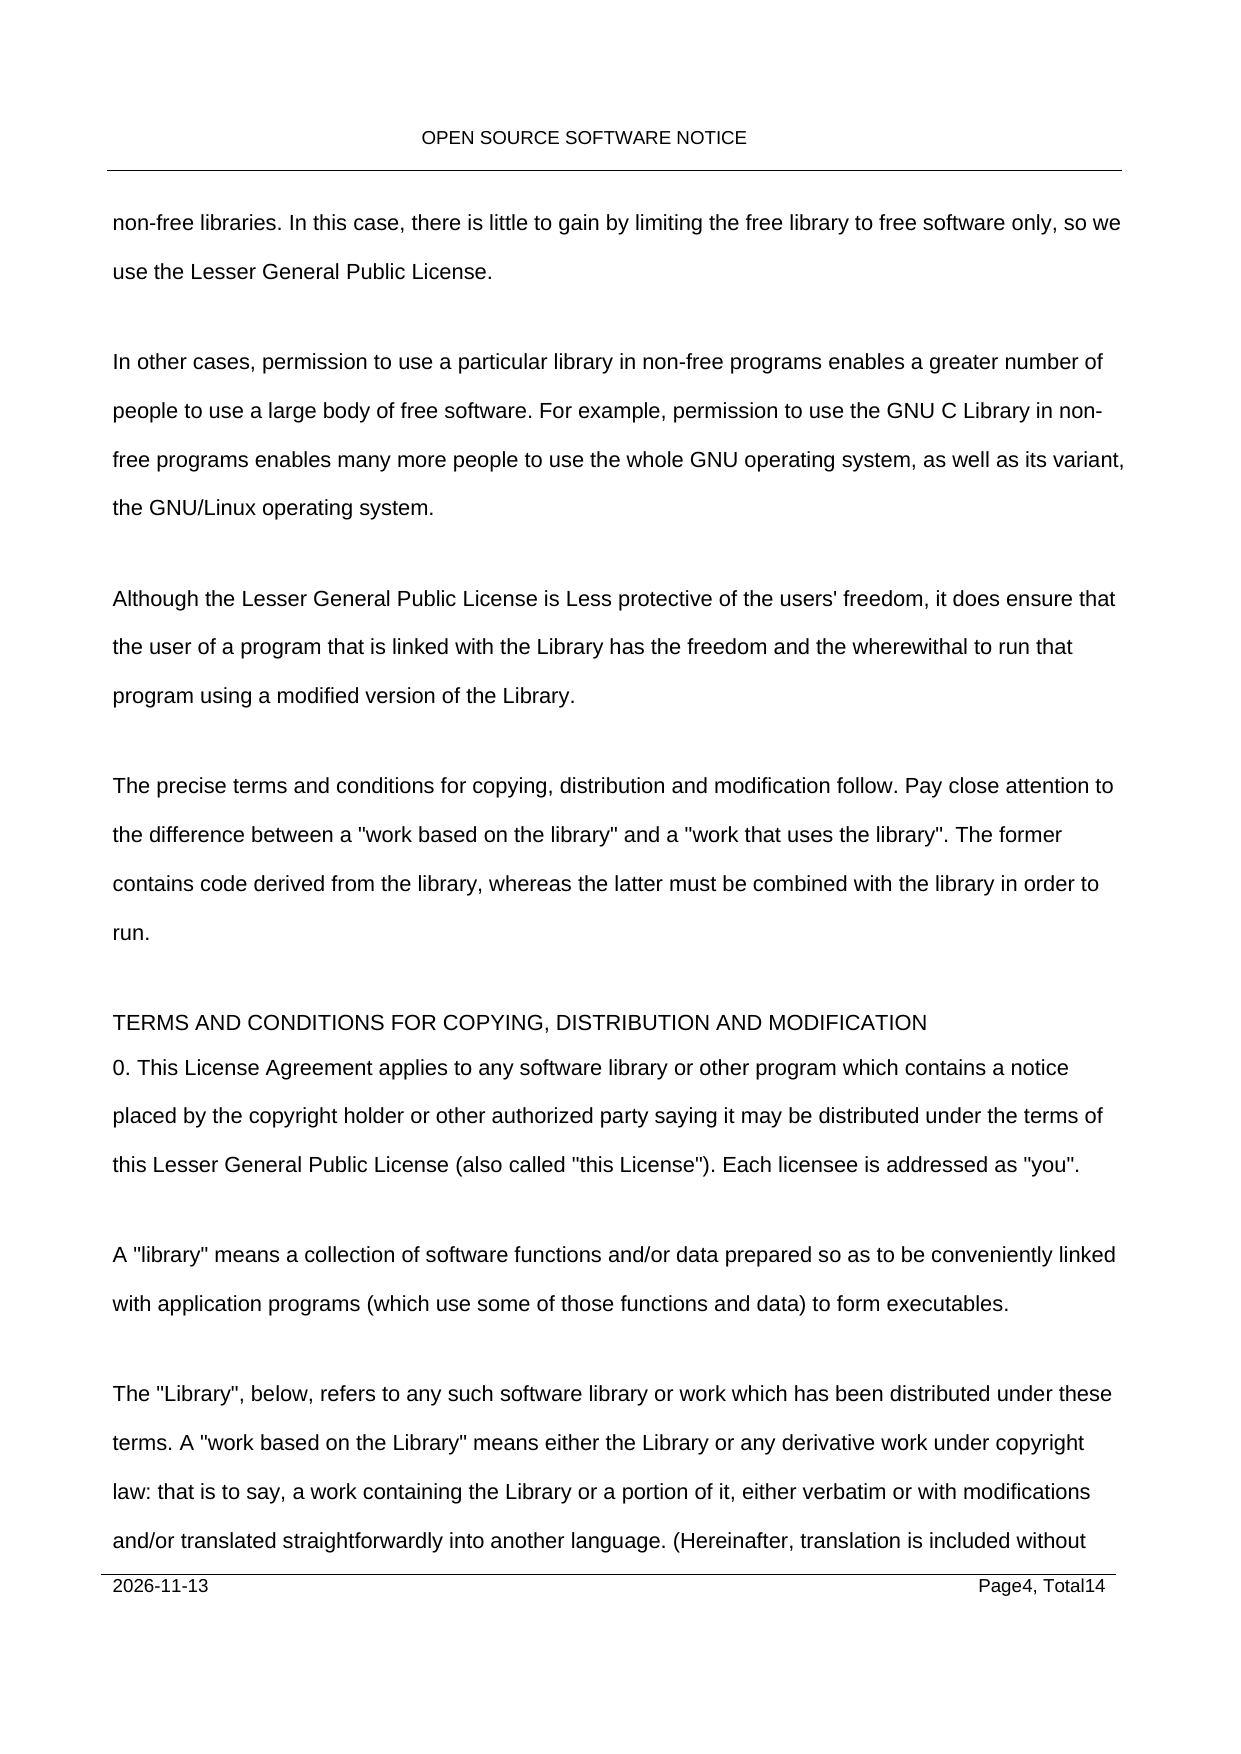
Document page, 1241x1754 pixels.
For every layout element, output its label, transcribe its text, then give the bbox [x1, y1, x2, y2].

text Although the Lesser General Public License is Less protective of the users' freedom, it does ensure that the user of a program that is linked with the Library has the freedom and the wherewithal to run that program using a modified version of the Library. [112, 582, 1128, 712]
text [112, 1378, 1128, 1556]
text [112, 206, 1128, 288]
text TERMS AND CONDITIONS FOR COPYING, DISTRIBUTION AND MODIFICATION [112, 1006, 1128, 1038]
text In other cases, permission to use a particular library in non-free programs enables a greater number of people to use a large body of free software. For example, permission to use the GNU C Library in non-free programs enables many more people to use the whole GNU operating system, as well as its variant, the GNU/Linux operating system. [112, 345, 1128, 524]
text The precise terms and conditions for copying, distribution and modification follow. Pay close attention to the difference between a "work based on the library" and a "work that uses the library". The former contains code derived from the library, whereas the latter must be combined with the library in order to run. [112, 769, 1128, 948]
text 0. This License Agreement applies to any software library or other program which contains a notice placed by the copyright holder or other authorized party saying it may be distributed under the terms of this Lesser General Public License (also called "this License"). Each licensee is addressed as "you". [112, 1051, 1128, 1181]
text A "library" means a collection of software functions and/or data prepared so as to be conveniently linked with application programs (which use some of those functions and data) to form executables. [112, 1239, 1128, 1320]
